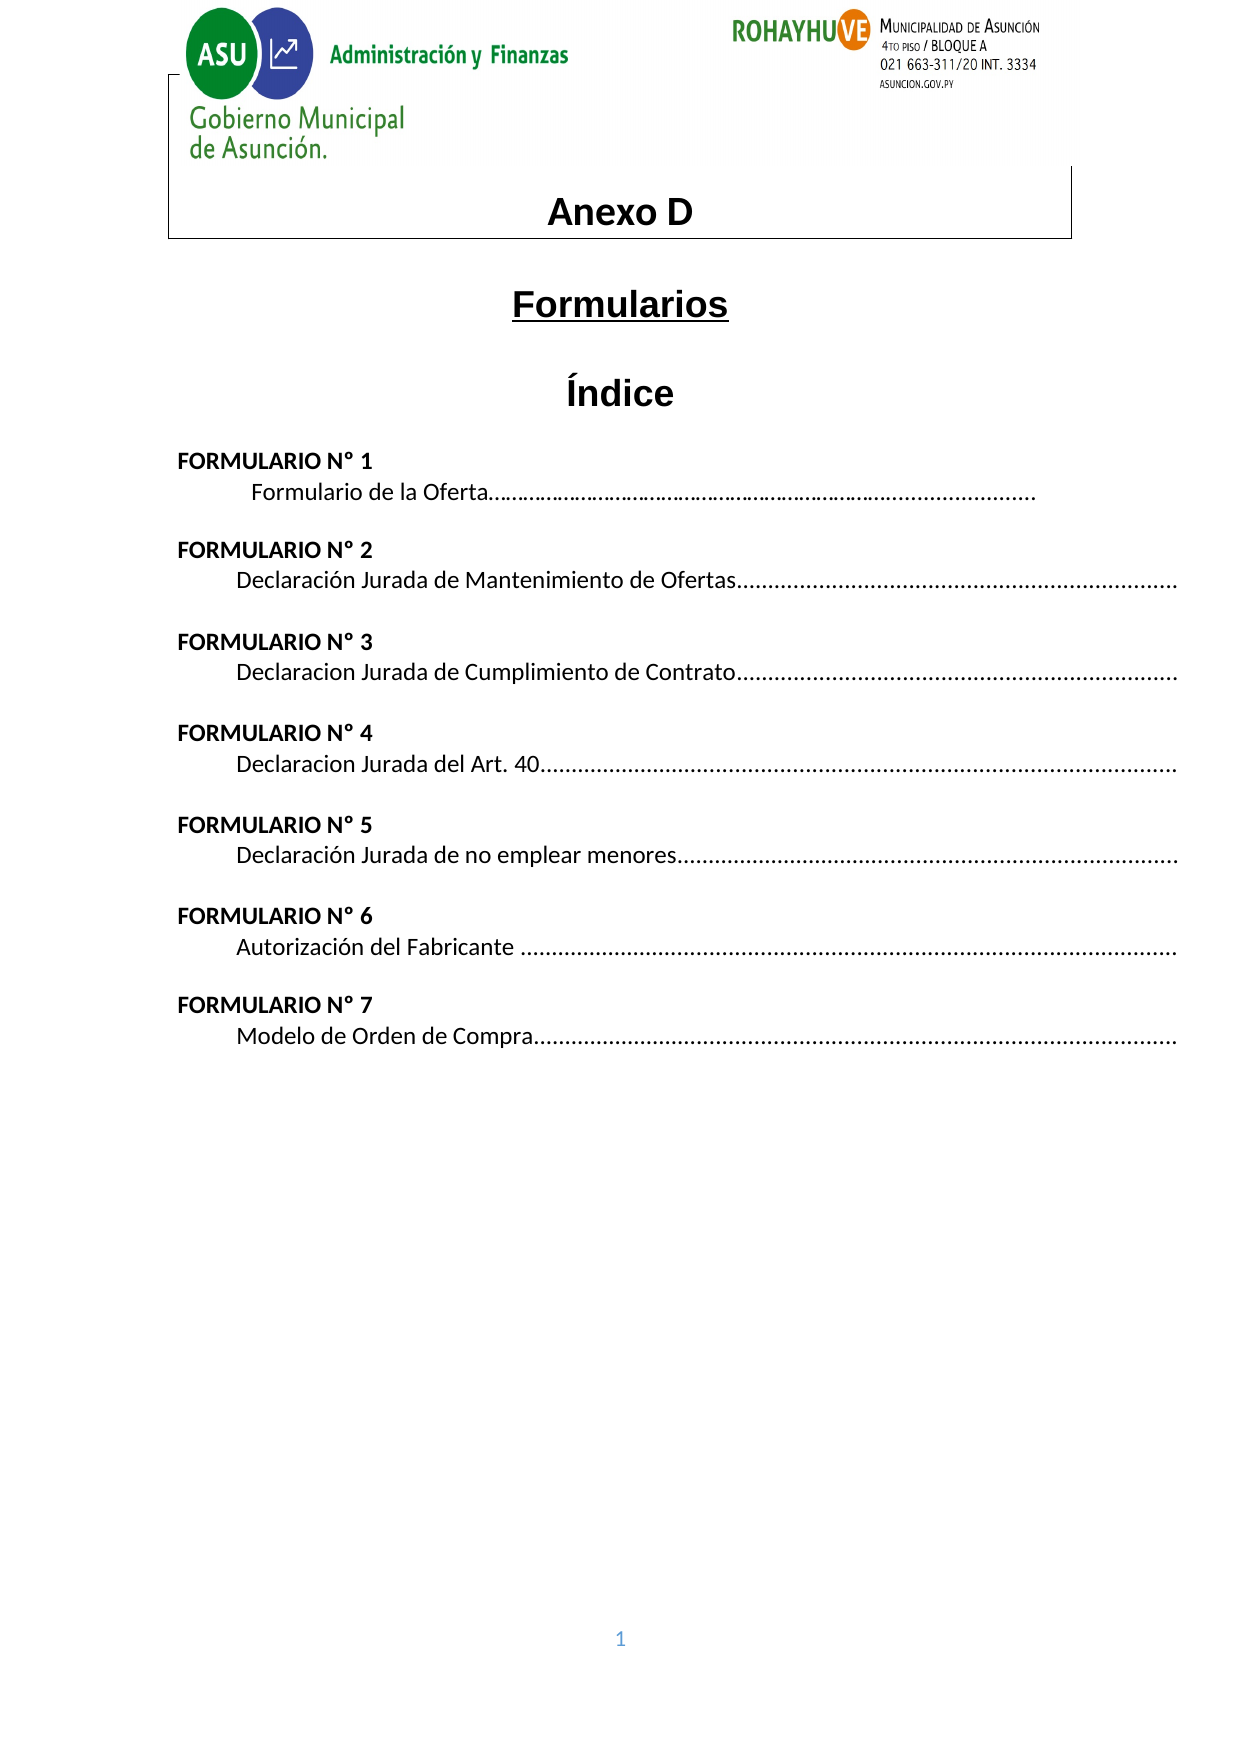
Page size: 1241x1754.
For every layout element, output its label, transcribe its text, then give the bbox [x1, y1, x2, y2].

text Declaración Jurada de no emplear menores [202, 839, 1063, 870]
text Índice [177, 371, 1063, 414]
text Modelo de Orden de Compra [202, 1020, 1063, 1051]
text FORMULARIO Nº 1 [177, 445, 1063, 476]
text FORMULARIO Nº 7 [177, 989, 1063, 1020]
text FORMULARIO Nº 5 [177, 809, 1063, 839]
text Declaracion Jurada de Cumplimiento de Contrato [202, 656, 1063, 687]
text Formulario de la Oferta……………………………………………………………........................ [177, 476, 1063, 506]
text FORMULARIO Nº 2 [177, 534, 1063, 565]
text FORMULARIO Nº 3 [177, 626, 1063, 656]
picture [179, 0, 1082, 166]
text FORMULARIO Nº 4 [177, 717, 1063, 748]
text Declaración Jurada de Mantenimiento de Ofertas [202, 565, 1063, 595]
text Anexo D [169, 75, 1071, 238]
text Formularios [177, 282, 1063, 326]
text Autorización del Fabricante [202, 931, 1063, 961]
text Declaracion Jurada del Art. 40 [202, 748, 1063, 778]
text FORMULARIO Nº 6 [177, 900, 1063, 931]
